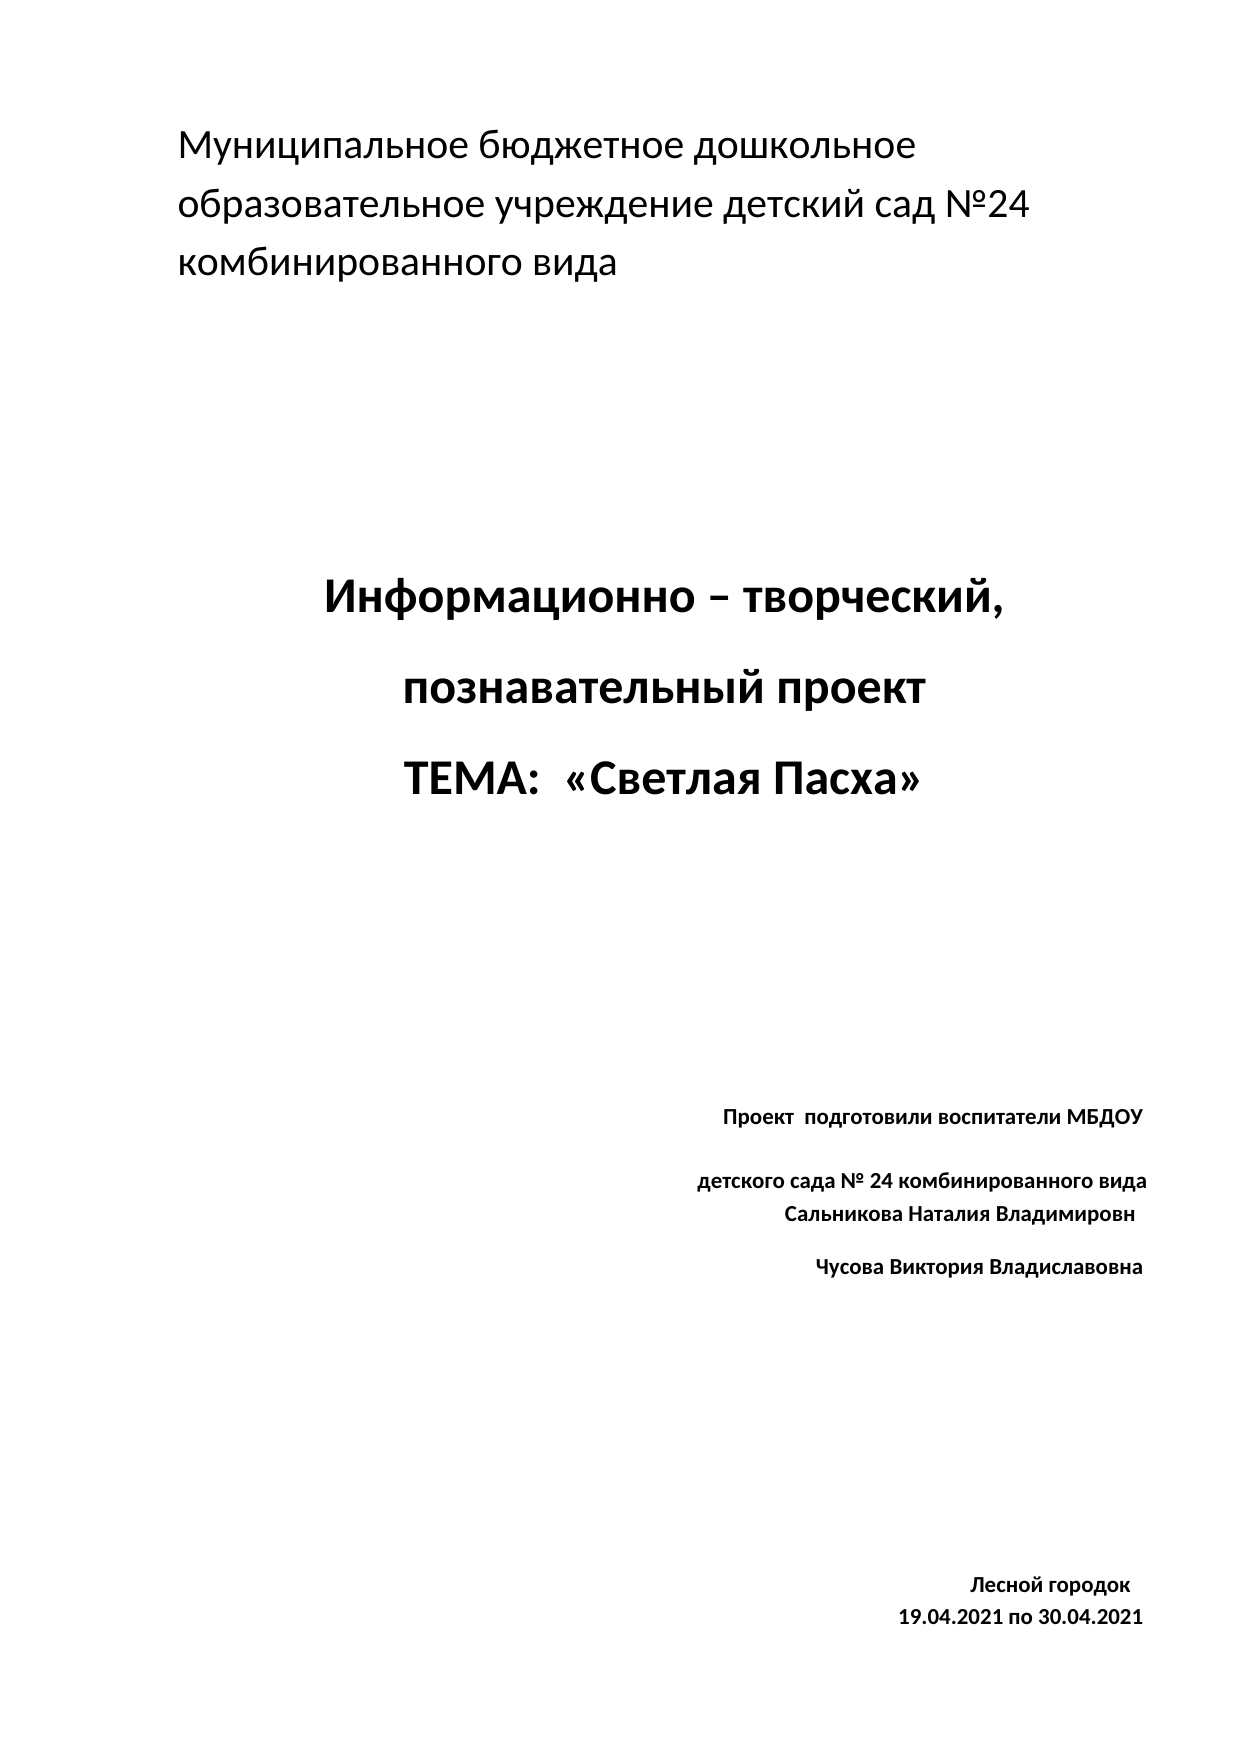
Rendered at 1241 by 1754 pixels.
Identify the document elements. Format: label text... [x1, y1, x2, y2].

text Проект подготовили воспитатели МБДОУ детского сада № 24 комбинированного вида Сальникова Наталия Владимировн [177, 1102, 1152, 1227]
text Лесной городок 19.04.2021 по 30.04.2021 [177, 1570, 1152, 1630]
text познавательный проект [177, 655, 1152, 716]
text ТЕМА: «Светлая Пасха» [177, 746, 1152, 807]
text Чусова Виктория Владиславовна [177, 1252, 1152, 1280]
text Муниципальное бюджетное дошкольное образовательное учреждение детский сад №24 комбинированного вида [177, 118, 1152, 286]
text Информационно – творческий, [177, 564, 1152, 625]
